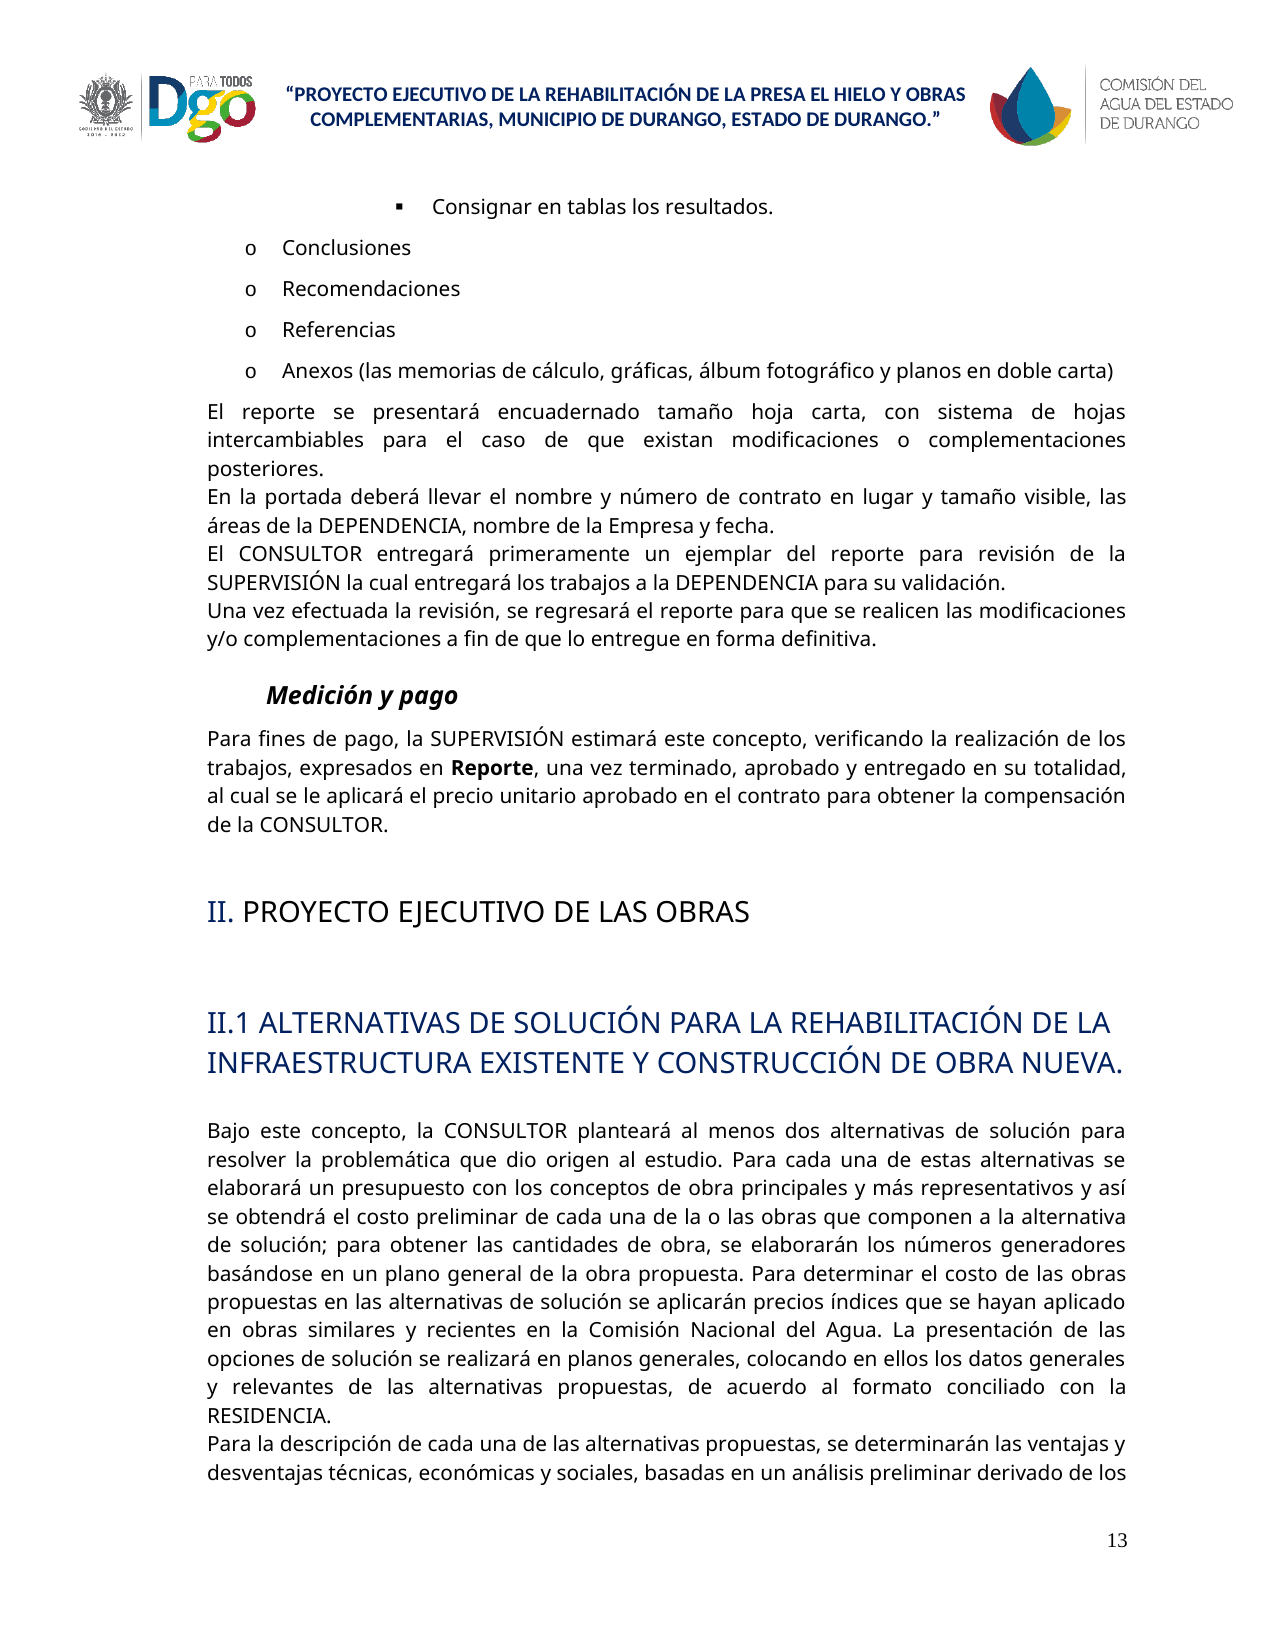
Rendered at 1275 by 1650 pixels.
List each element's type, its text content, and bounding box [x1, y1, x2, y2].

list Conclusiones [244, 233, 1127, 261]
subtitle II. PROYECTO EJECUTIVO DE LAS OBRAS [207, 892, 1127, 931]
list Recomendaciones [244, 274, 1127, 302]
list Anexos (las memorias de cálculo, gráficas, álbum fotográfico y planos en doble carta) [244, 356, 1127, 384]
text El reporte se presentará encuadernado tamaño hoja carta, con sistema de hojas intercambiables para el caso de que existan modificaciones o complementaciones posteriores. [207, 397, 1127, 482]
text Para fines de pago, la SUPERVISIÓN estimará este concepto, verificando la realización de los trabajos, expresados en Reporte, una vez terminado, aprobado y entregado en su totalidad, al cual se le aplicará el precio unitario aprobado en el contrato para obtener la compensación de la CONSULTOR. [207, 724, 1127, 838]
subtitle II.1 ALTERNATIVAS DE SOLUCIÓN PARA LA REHABILITACIÓN DE LA INFRAESTRUCTURA EXISTENTE Y CONSTRUCCIÓN DE OBRA NUEVA. [207, 1002, 1127, 1082]
list Consignar en tablas los resultados. [394, 192, 1127, 220]
list Referencias [244, 315, 1127, 343]
text Medición y pago [266, 678, 1127, 712]
picture [989, 48, 1256, 161]
text El CONSULTOR entregará primeramente un ejemplar del reporte para revisión de la SUPERVISIÓN la cual entregará los trabajos a la DEPENDENCIA para su validación. [207, 539, 1127, 596]
picture [50, 48, 285, 166]
text Una vez efectuada la revisión, se regresará el reporte para que se realicen las modificaciones y/o complementaciones a fin de que lo entregue en forma definitiva. [207, 596, 1127, 653]
text Bajo este concepto, la CONSULTOR planteará al menos dos alternativas de solución para resolver la problemática que dio origen al estudio. Para cada una de estas alternativas se elaborará un presupuesto con los conceptos de obra principales y más representativos y así se obtendrá el costo preliminar de cada una de la o las obras que componen a la alternativa de solución; para obtener las cantidades de obra, se elaborarán los números generadores basándose en un plano general de la obra propuesta. Para determinar el costo de las obras propuestas en las alternativas de solución se aplicarán precios índices que se hayan aplicado en obras similares y recientes en la Comisión Nacional del Agua. La presentación de las opciones de solución se realizará en planos generales, colocando en ellos los datos generales y relevantes de las alternativas propuestas, de acuerdo al formato conciliado con la RESIDENCIA. [207, 1116, 1127, 1429]
text En la portada deberá llevar el nombre y número de contrato en lugar y tamaño visible, las áreas de la DEPENDENCIA, nombre de la Empresa y fecha. [207, 482, 1127, 539]
